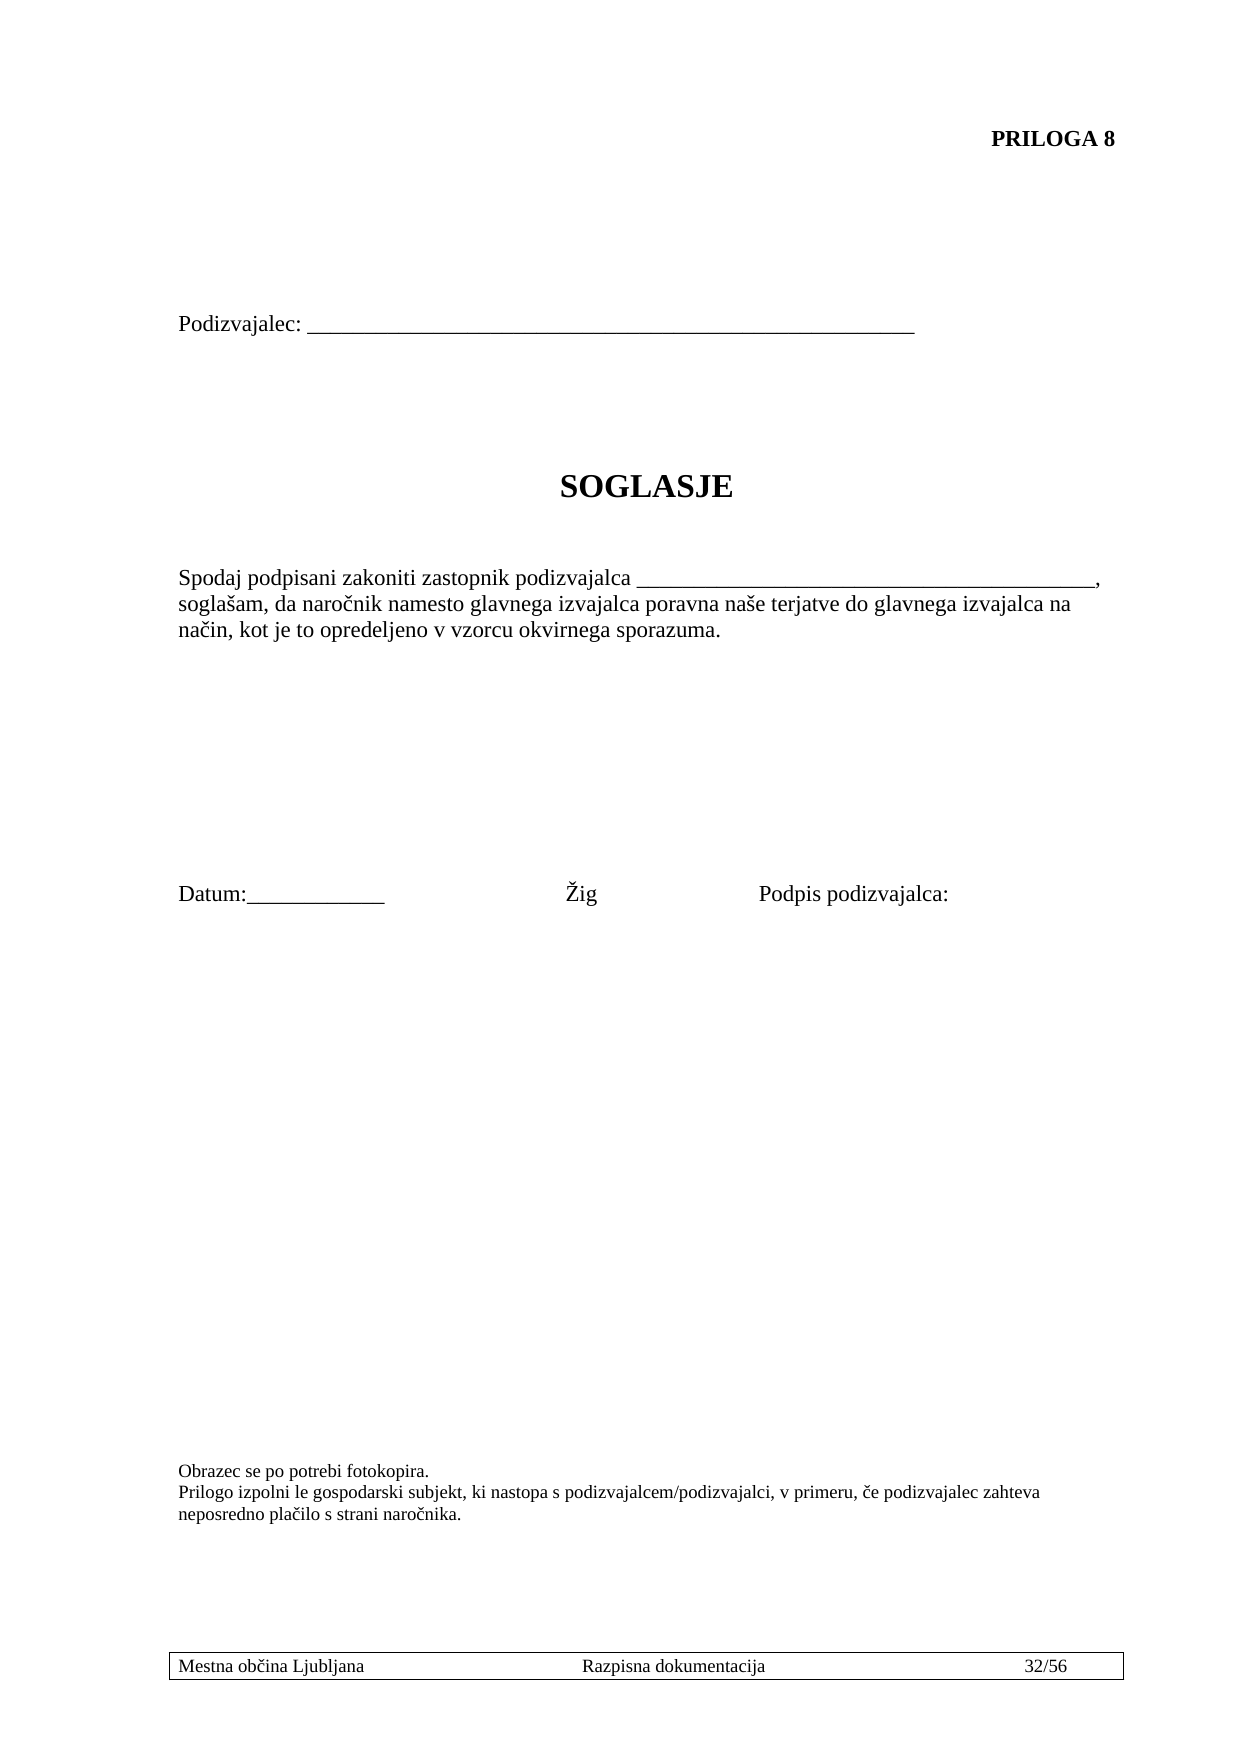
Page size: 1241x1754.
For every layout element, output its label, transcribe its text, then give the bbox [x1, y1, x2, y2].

text PRILOGA 8 [66, 125, 1115, 152]
text Obrazec se po potrebi fotokopira. [178, 1460, 1115, 1481]
text Datum:____________ Žig Podpis podizvajalca: [178, 880, 1115, 906]
text SOGLASJE [178, 466, 1115, 505]
text Spodaj podpisani zakoniti zastopnik podizvajalca ________________________________________, soglašam, da naročnik namesto glavnega izvajalca poravna naše terjatve do glavnega izvajalca na način, kot je to opredeljeno v vzorcu okvirnega sporazuma. [178, 564, 1115, 643]
text Prilogo izpolni le gospodarski subjekt, ki nastopa s podizvajalcem/podizvajalci, v primeru, če podizvajalec zahteva neposredno plačilo s strani naročnika. [178, 1481, 1115, 1524]
text Podizvajalec: _____________________________________________________ [178, 310, 1115, 336]
